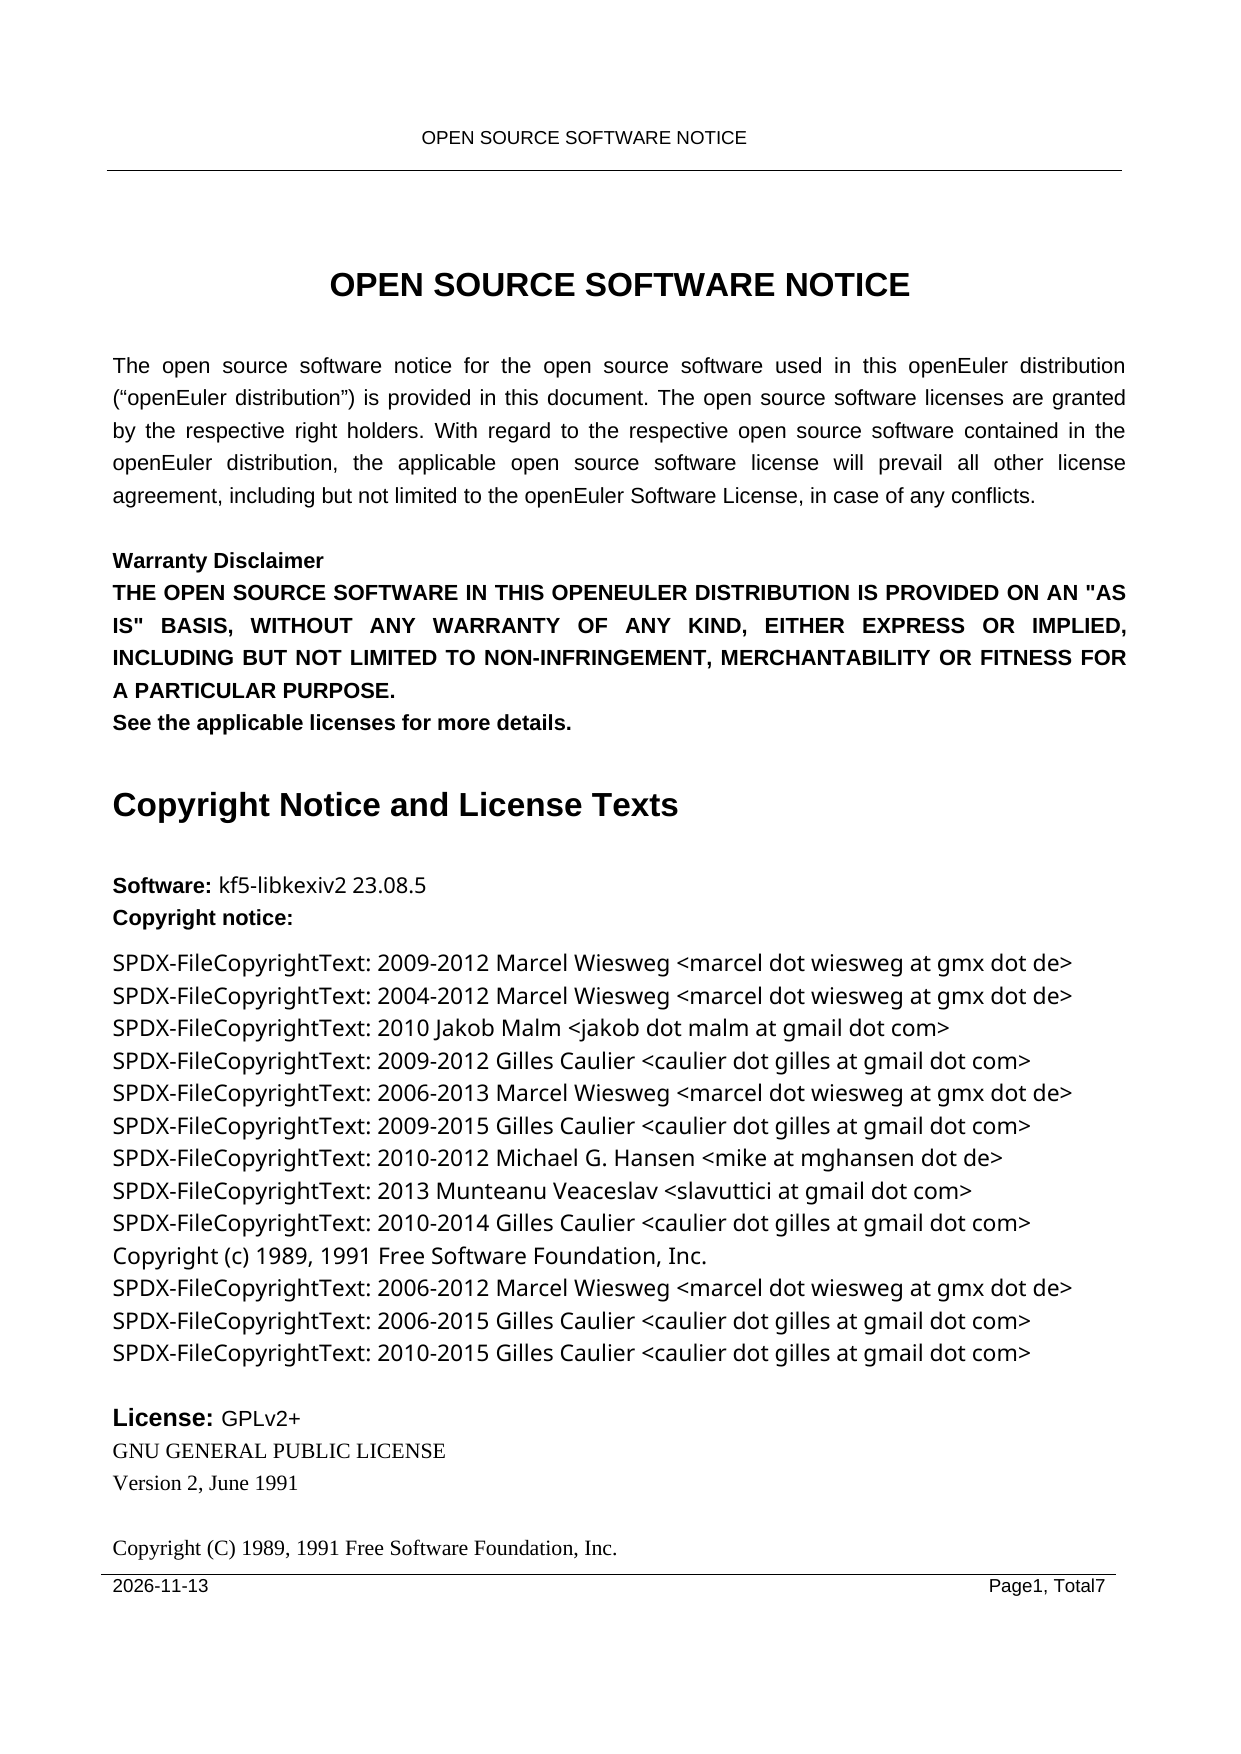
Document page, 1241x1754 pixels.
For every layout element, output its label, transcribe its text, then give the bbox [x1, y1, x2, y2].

text Warranty Disclaimer [112, 544, 1128, 576]
text License: GPLv2+ [112, 1402, 1128, 1434]
title Software: kf5-libkexiv2 23.08.5 [112, 869, 1128, 901]
text The open source software notice for the open source software used in this openEuler distribution (“openEuler distribution”) is provided in this document. The open source software licenses are granted by the respective right holders. With regard to the respective open source software contained in the openEuler distribution, the applicable open source software license will prevail all other license agreement, including but not limited to the openEuler Software License, in case of any conflicts. [112, 349, 1128, 511]
text THE OPEN SOURCE SOFTWARE IN THIS OPENEULER DISTRIBUTION IS PROVIDED ON AN "AS IS" BASIS, WITHOUT ANY WARRANTY OF ANY KIND, EITHER EXPRESS OR IMPLIED, INCLUDING BUT NOT LIMITED TO NON-INFRINGEMENT, MERCHANTABILITY OR FITNESS FOR A PARTICULAR PURPOSE. See the applicable licenses for more details. [112, 576, 1128, 739]
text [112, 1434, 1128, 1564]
text OPEN SOURCE SOFTWARE NOTICE [112, 251, 1128, 316]
text Copyright notice: [112, 901, 1128, 934]
text SPDX-FileCopyrightText: 2009-2012 Marcel Wiesweg <marcel dot wiesweg at gmx dot de> SPDX-FileCopyrightText: 2004-2012 Marcel Wiesweg <marcel dot wiesweg at gmx dot de> SPDX-FileCopyrightText: 2010 Jakob Malm <jakob dot malm at gmail dot com> SPDX-FileCopyrightText: 2009-2012 Gilles Caulier <caulier dot gilles at gmail dot com> SPDX-FileCopyrightText: 2006-2013 Marcel Wiesweg <marcel dot wiesweg at gmx dot de> SPDX-FileCopyrightText: 2009-2015 Gilles Caulier <caulier dot gilles at gmail dot com> SPDX-FileCopyrightText: 2010-2012 Michael G. Hansen <mike at mghansen dot de> SPDX-FileCopyrightText: 2013 Munteanu Veaceslav <slavuttici at gmail dot com> SPDX-FileCopyrightText: 2010-2014 Gilles Caulier <caulier dot gilles at gmail dot com> Copyright (c) 1989, 1991 Free Software Foundation, Inc. SPDX-FileCopyrightText: 2006-2012 Marcel Wiesweg <marcel dot wiesweg at gmx dot de> SPDX-FileCopyrightText: 2006-2015 Gilles Caulier <caulier dot gilles at gmail dot com> SPDX-FileCopyrightText: 2010-2015 Gilles Caulier <caulier dot gilles at gmail dot com> [112, 947, 1128, 1402]
text Copyright Notice and License Texts [112, 771, 1128, 836]
